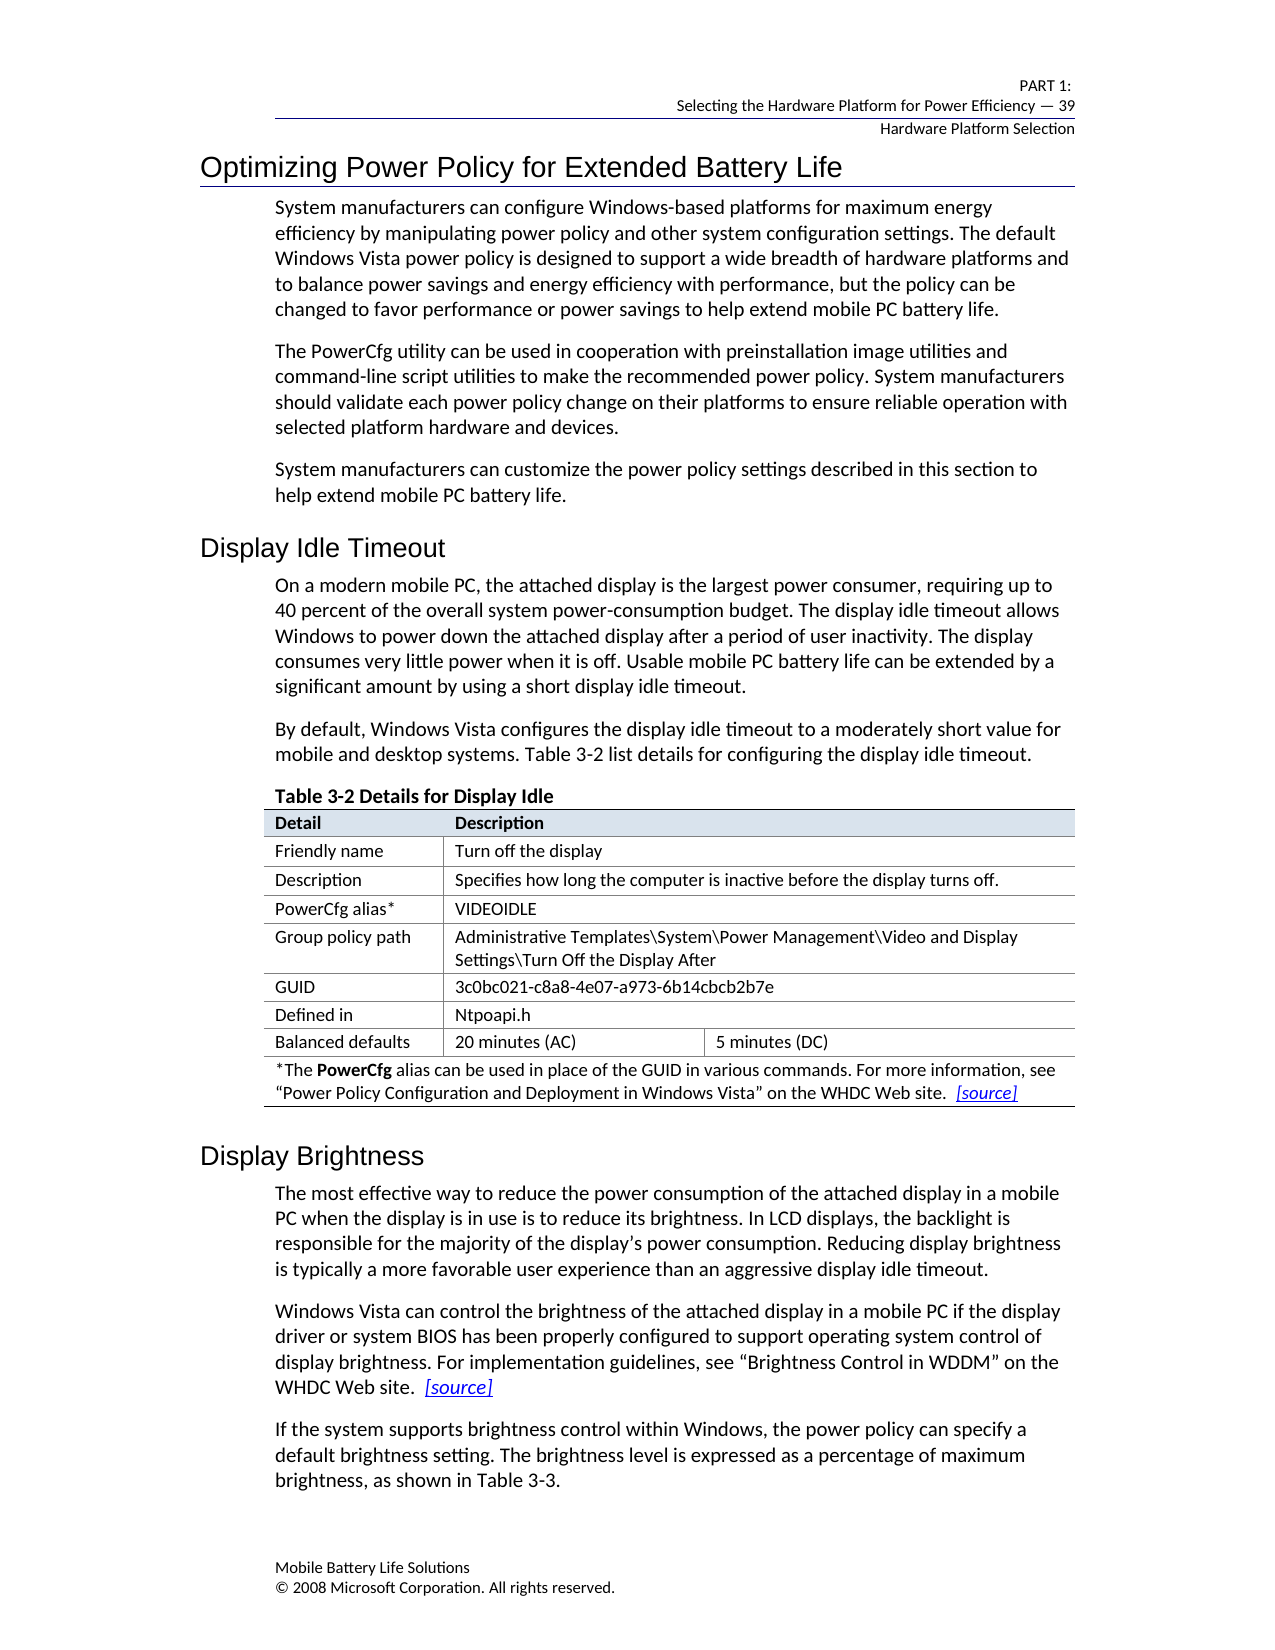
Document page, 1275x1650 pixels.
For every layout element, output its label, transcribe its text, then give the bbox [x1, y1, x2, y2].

table_header Description [444, 810, 1075, 836]
subtitle Display Brightness [200, 1140, 1075, 1171]
table_cell Specifies how long the computer is inactive before the display turns off. [444, 867, 1075, 895]
table_cell Defined in [264, 1002, 443, 1028]
subtitle Optimizing Power Policy for Extended Battery Life [200, 150, 1075, 186]
text Table 3-2 Details for Display Idle [275, 783, 1075, 809]
table_cell Group policy path [264, 924, 443, 973]
text By default, Windows Vista configures the display idle timeout to a moderately short value for mobile and desktop systems. Table 3-2 list details for configuring the display idle timeout. [275, 716, 1075, 767]
text The most effective way to reduce the power consumption of the attached display in a mobile PC when the display is in use is to reduce its brightness. In LCD displays, the backlight is responsible for the majority of the display’s power consumption. Reducing display brightness is typically a more favorable user experience than an aggressive display idle timeout. [275, 1180, 1075, 1281]
table_cell GUID [264, 974, 443, 1001]
text On a modern mobile PC, the attached display is the largest power consumer, requiring up to 40 percent of the overall system power-consumption budget. The display idle timeout allows Windows to power down the attached display after a period of user inactivity. The display consumes very little power when it is off. Usable mobile PC battery life can be extended by a significant amount by using a short display idle timeout. [275, 572, 1075, 699]
table_cell PowerCfg alias* [264, 896, 443, 922]
text If the system supports brightness control within Windows, the power policy can specify a default brightness setting. The brightness level is expressed as a percentage of maximum brightness, as shown in Table 3-3. [275, 1416, 1075, 1493]
table_cell 5 minutes (DC) [705, 1029, 1075, 1056]
table_cell Administrative Templates\System\Power Management\Video and Display Settings\Turn Off the Display After [444, 924, 1075, 973]
text The PowerCfg utility can be used in cooperation with preinstallation image utilities and command-line script utilities to make the recommended power policy. System manufacturers should validate each power policy change on their platforms to ensure reliable operation with selected platform hardware and devices. [275, 338, 1075, 440]
table_cell Description [264, 867, 443, 895]
table_cell 20 minutes (AC) [444, 1029, 704, 1056]
table_cell VIDEOIDLE [444, 896, 1075, 922]
text System manufacturers can customize the power policy settings described in this section to help extend mobile PC battery life. [275, 457, 1075, 507]
table_cell Friendly name [264, 837, 443, 866]
subtitle Display Idle Timeout [200, 532, 1075, 564]
text System manufacturers can configure Windows-based platforms for maximum energy efficiency by manipulating power policy and other system configuration settings. The default Windows Vista power policy is designed to support a wide breadth of hardware platforms and to balance power savings and energy efficiency with performance, but the policy can be changed to favor performance or power savings to help extend mobile PC battery life. [275, 194, 1075, 322]
text Windows Vista can control the brightness of the attached display in a mobile PC if the display driver or system BIOS has been properly configured to support operating system control of display brightness. For implementation guidelines, see “Brightness Control in WDDM” on the WHDC Web site. [source] [275, 1298, 1075, 1400]
table_cell Turn off the display [444, 837, 1075, 866]
table_cell Balanced defaults [264, 1029, 443, 1056]
table_cell 3c0bc021-c8a8-4e07-a973-6b14cbcb2b7e [444, 974, 1075, 1001]
table_header Detail [264, 810, 444, 836]
table_cell *The PowerCfg alias can be used in place of the GUID in various commands. For more information, see “Power Policy Configuration and Deployment in Windows Vista” on the WHDC Web site. [source] [264, 1057, 1075, 1106]
table_cell Ntpoapi.h [444, 1002, 1075, 1028]
